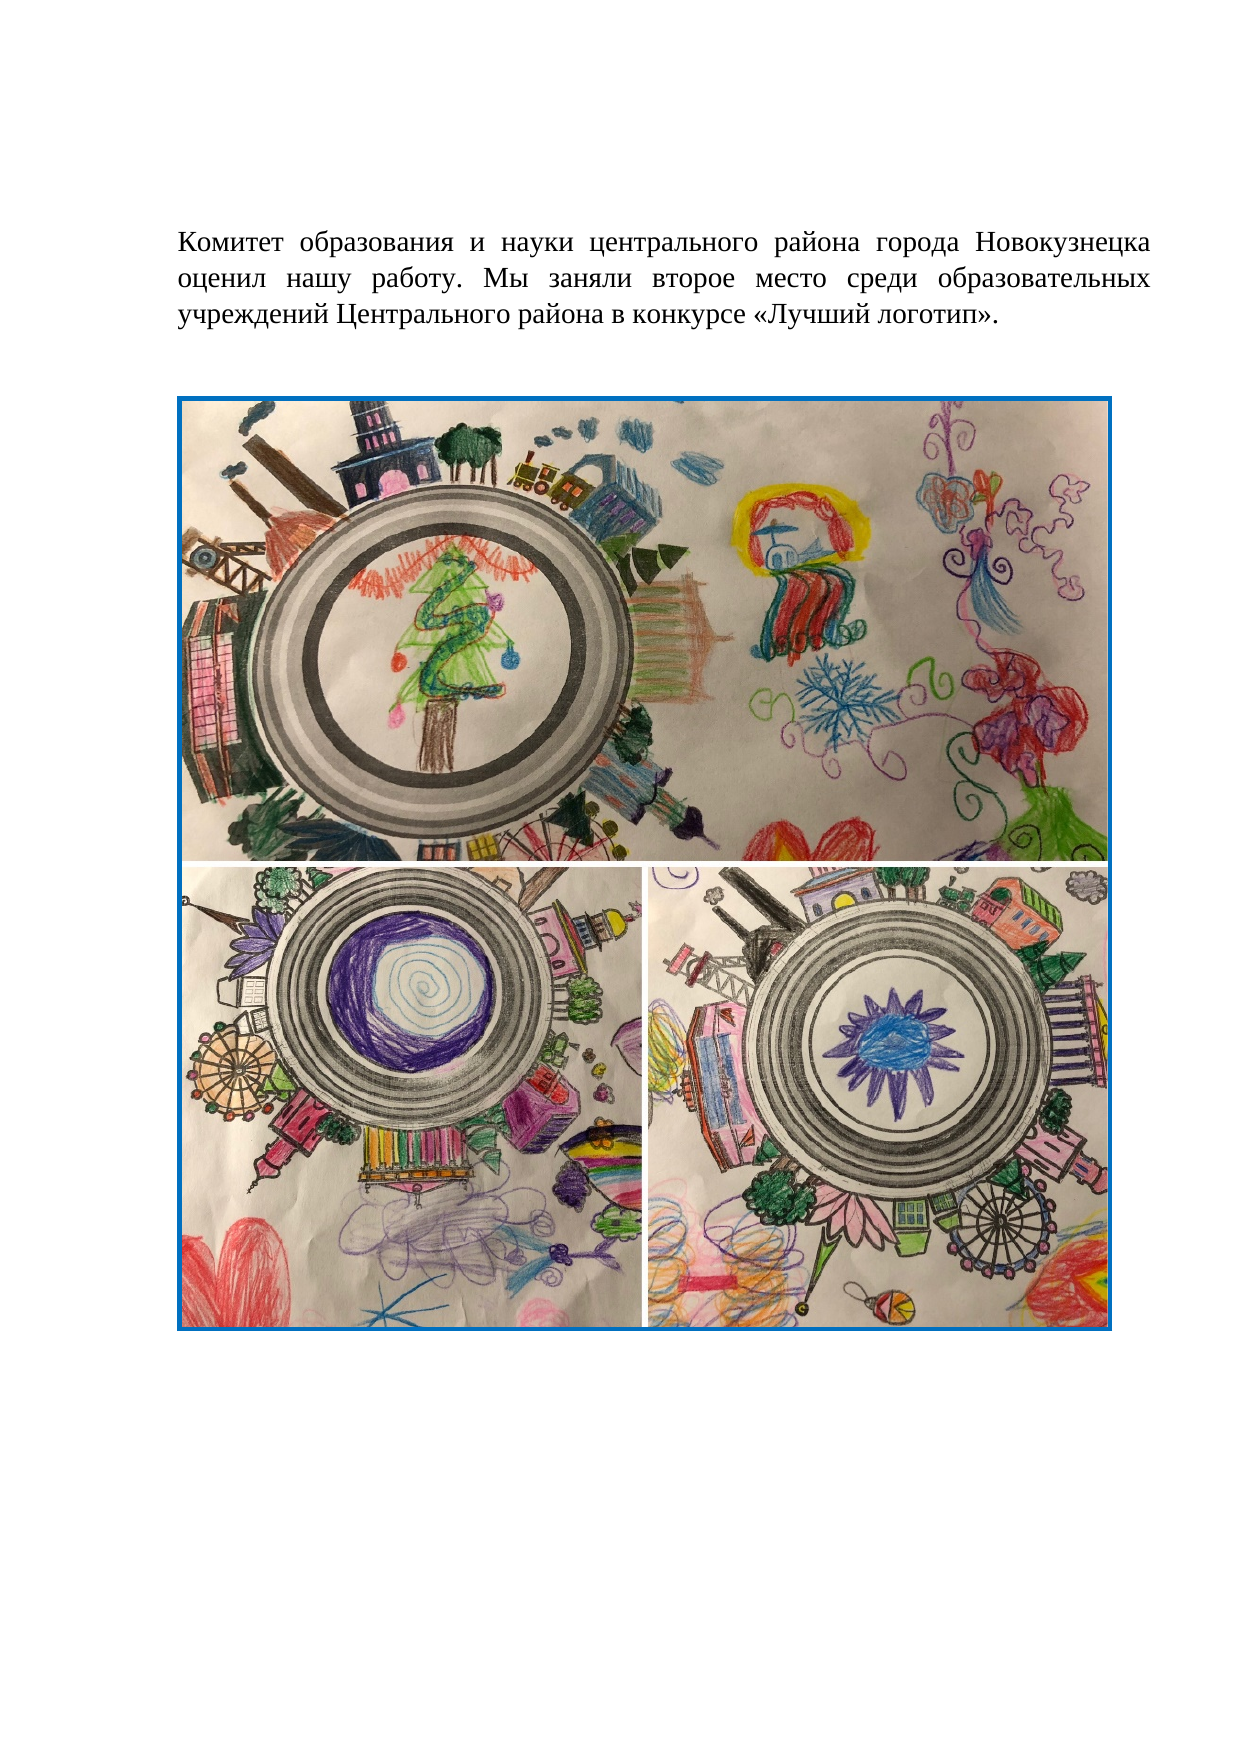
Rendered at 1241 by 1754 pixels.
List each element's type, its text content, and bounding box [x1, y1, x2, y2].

text Комитет образования и науки центрального района города Новокузнецка оценил нашу работу. Мы заняли второе место среди образовательных учреждений Центрального района в конкурсе «Лучший логотип». [177, 224, 1152, 329]
picture [182, 401, 1108, 1327]
